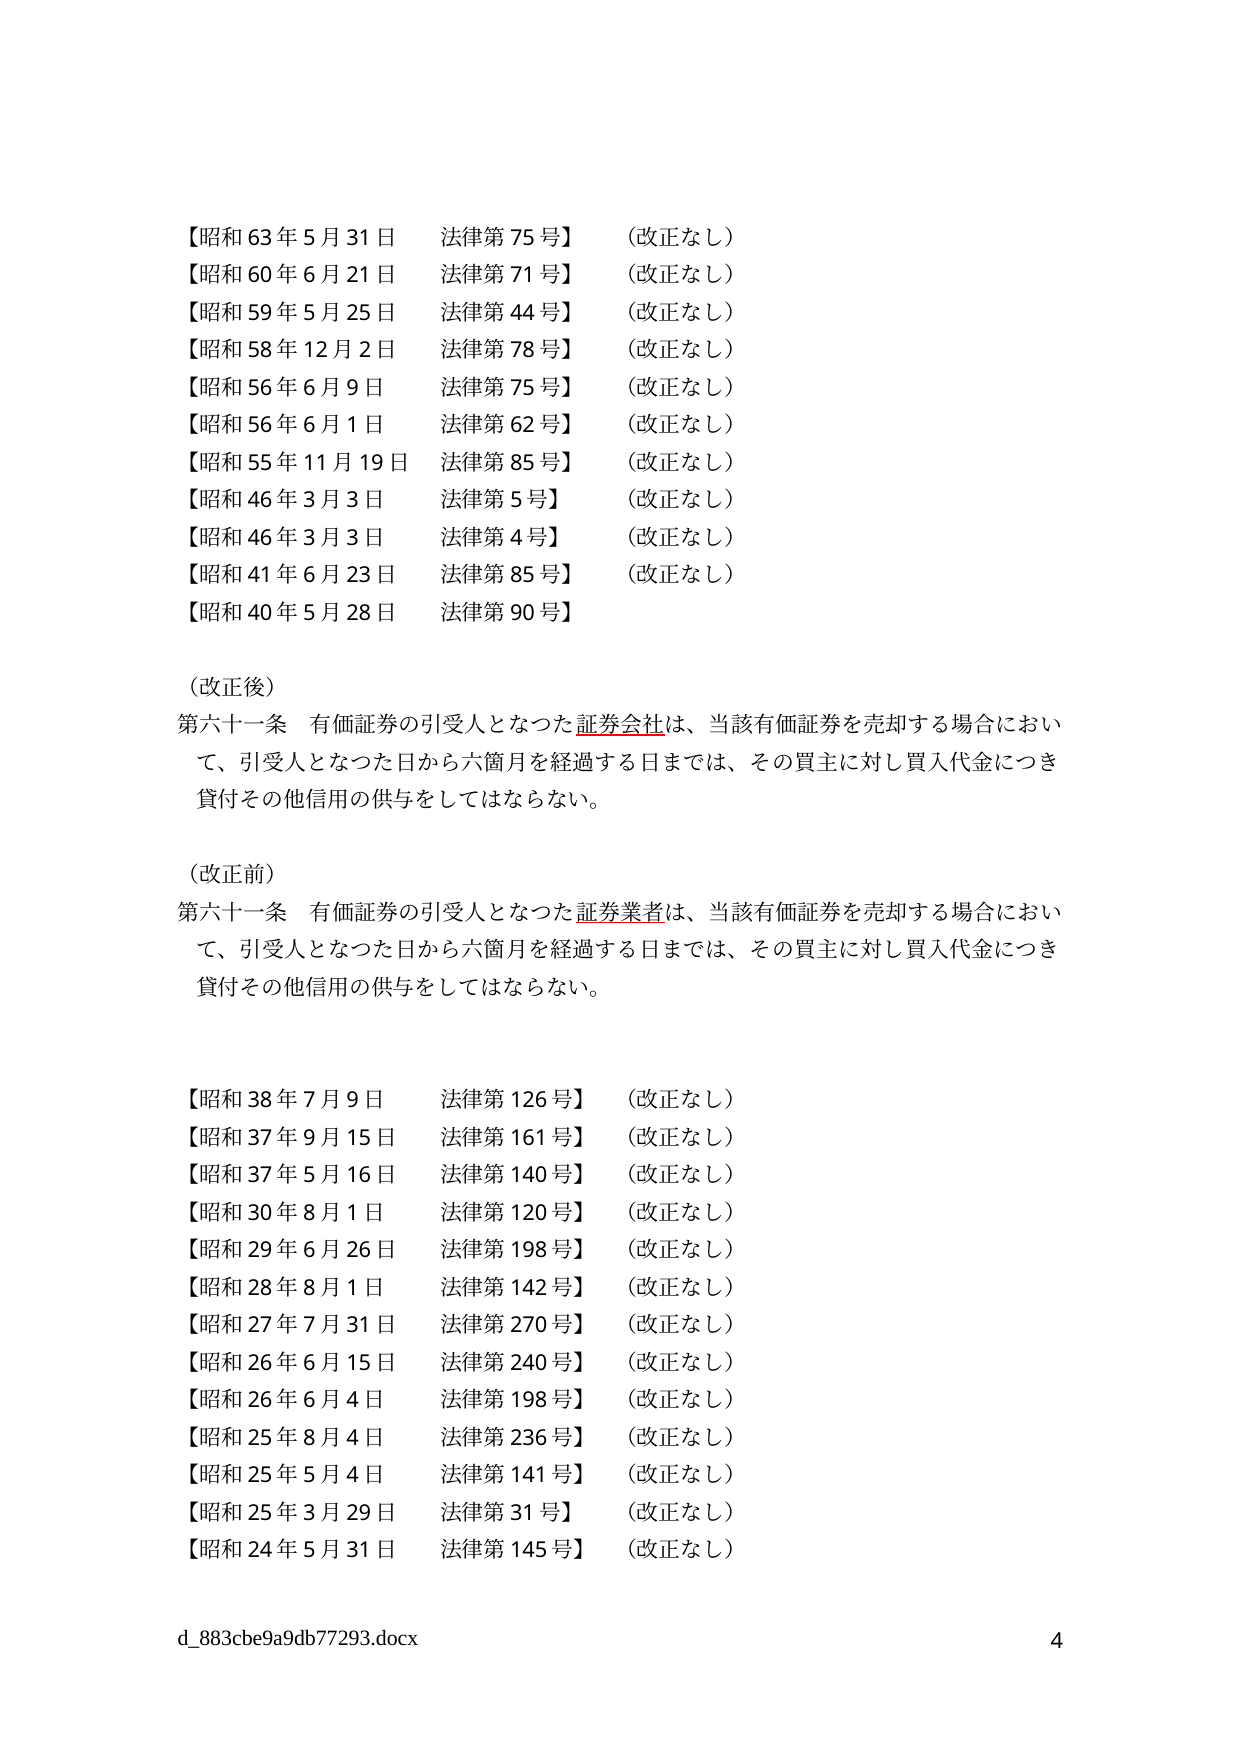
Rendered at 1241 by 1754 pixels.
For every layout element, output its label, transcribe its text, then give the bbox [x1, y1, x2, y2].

text 【昭和38年7月9日 法律第126号】 （改正なし） [177, 1079, 1063, 1117]
text 【昭和55年11月19日 法律第85号】 （改正なし） [177, 442, 1063, 479]
text 【昭和40年5月28日 法律第90号】 [177, 592, 1063, 629]
text 【昭和25年3月29日 法律第31号】 （改正なし） [177, 1492, 1063, 1529]
text （改正後） [177, 667, 1063, 704]
text 【昭和37年9月15日 法律第161号】 （改正なし） [177, 1117, 1063, 1154]
text 【昭和25年5月4日 法律第141号】 （改正なし） [177, 1454, 1063, 1492]
text 【昭和26年6月15日 法律第240号】 （改正なし） [177, 1342, 1063, 1379]
text 【昭和56年6月9日 法律第75号】 （改正なし） [177, 367, 1063, 404]
text 【昭和29年6月26日 法律第198号】 （改正なし） [177, 1229, 1063, 1267]
text 【昭和27年7月31日 法律第270号】 （改正なし） [177, 1304, 1063, 1342]
text 第六十一条 有価証券の引受人となつた証券業者は、当該有価証券を売却する場合において、引受人となつた日から六箇月を経過する日までは、その買主に対し買入代金につき貸付その他信用の供与をしてはならない。 [177, 892, 1063, 1004]
text （改正前） [177, 854, 1063, 892]
text 第六十一条 有価証券の引受人となつた証券会社は、当該有価証券を売却する場合において、引受人となつた日から六箇月を経過する日までは、その買主に対し買入代金につき貸付その他信用の供与をしてはならない。 [177, 704, 1063, 817]
text 【昭和63年5月31日 法律第75号】 （改正なし） [177, 217, 1063, 254]
text 【昭和25年8月4日 法律第236号】 （改正なし） [177, 1417, 1063, 1454]
text 【昭和59年5月25日 法律第44号】 （改正なし） [177, 292, 1063, 329]
text 【昭和26年6月4日 法律第198号】 （改正なし） [177, 1379, 1063, 1417]
text 【昭和60年6月21日 法律第71号】 （改正なし） [177, 254, 1063, 292]
text 【昭和46年3月3日 法律第5号】 （改正なし） [177, 479, 1063, 517]
text 【昭和41年6月23日 法律第85号】 （改正なし） [177, 554, 1063, 592]
text 【昭和58年12月2日 法律第78号】 （改正なし） [177, 329, 1063, 367]
text 【昭和56年6月1日 法律第62号】 （改正なし） [177, 404, 1063, 442]
text 【昭和30年8月1日 法律第120号】 （改正なし） [177, 1192, 1063, 1229]
text 【昭和46年3月3日 法律第4号】 （改正なし） [177, 517, 1063, 554]
text 【昭和28年8月1日 法律第142号】 （改正なし） [177, 1267, 1063, 1304]
text 【昭和37年5月16日 法律第140号】 （改正なし） [177, 1154, 1063, 1192]
text 【昭和24年5月31日 法律第145号】 （改正なし） [177, 1529, 1063, 1567]
